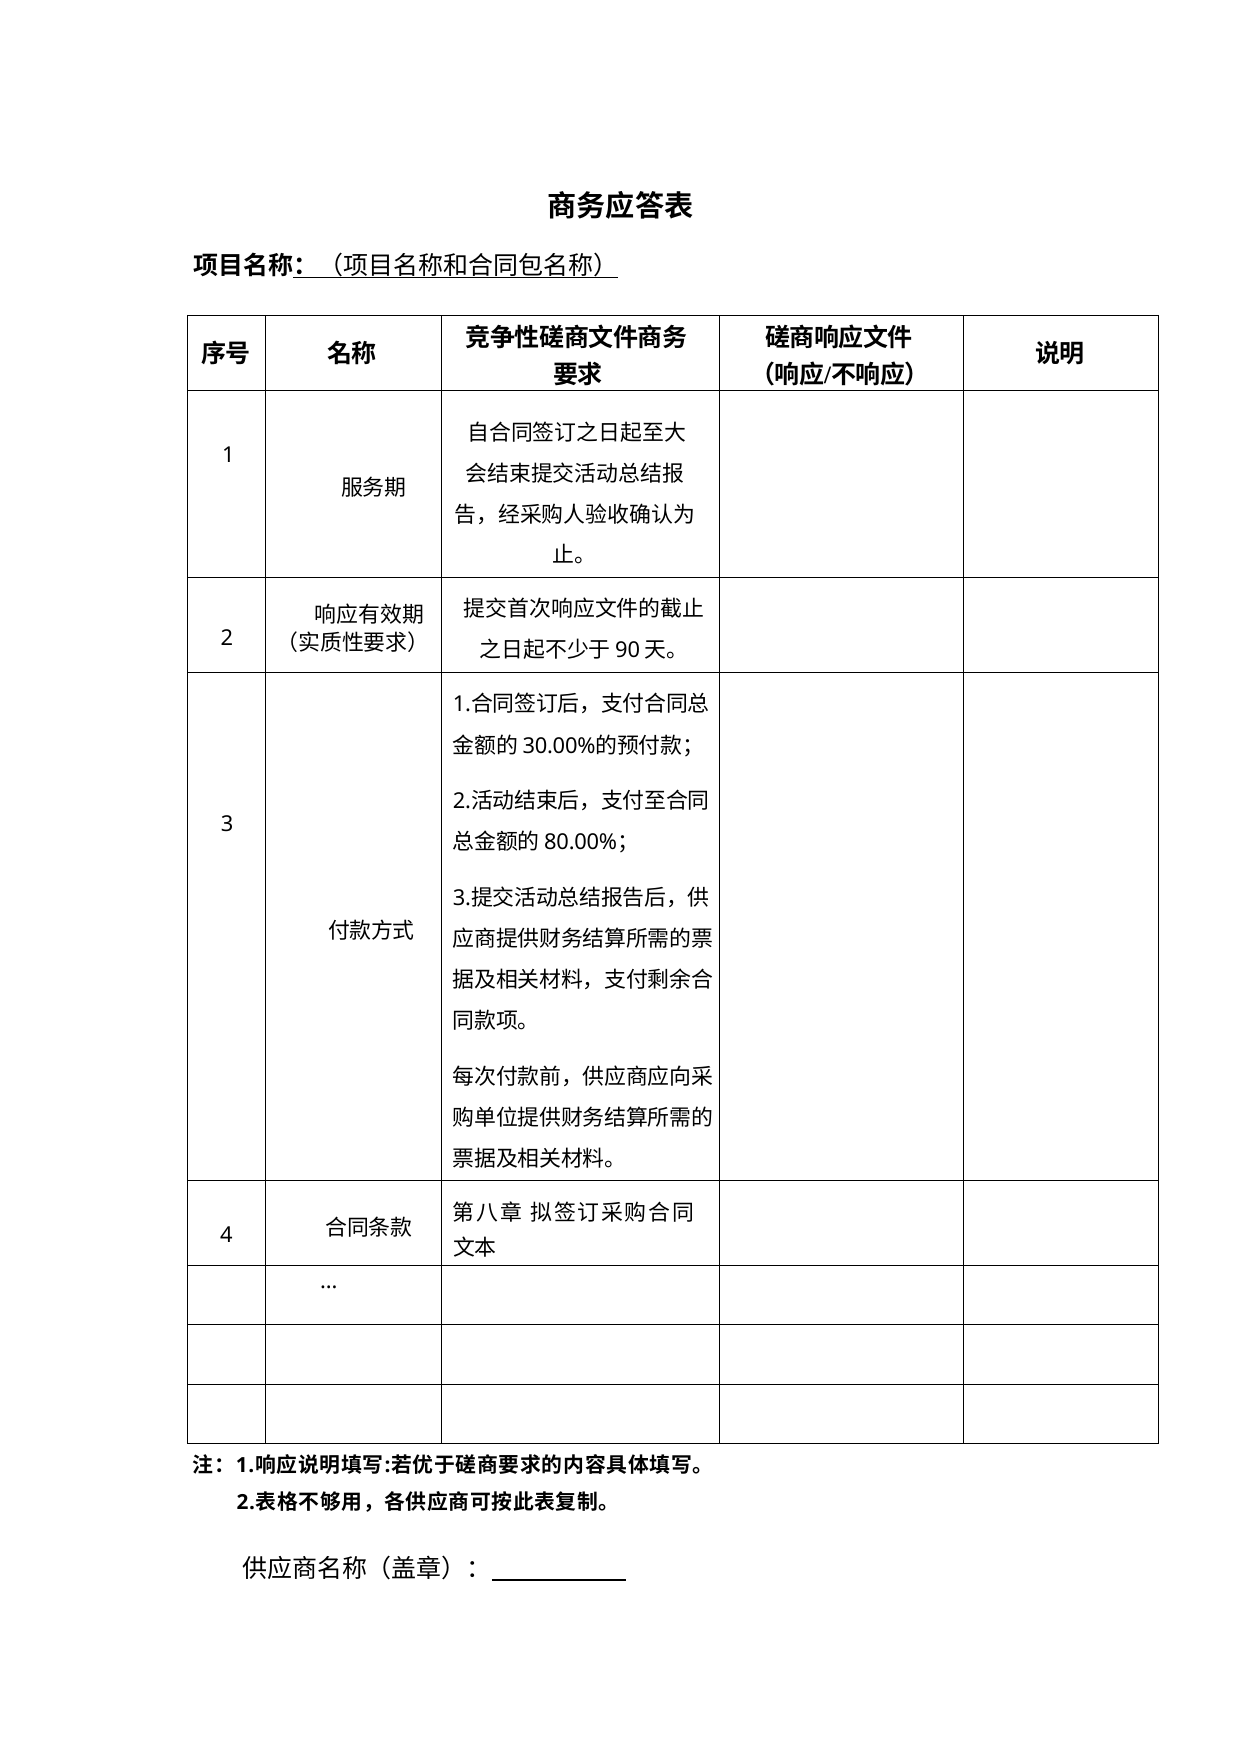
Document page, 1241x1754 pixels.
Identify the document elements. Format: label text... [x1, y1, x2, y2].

table_cell 提交首次响应文件的截止之日起不少于90天。 [442, 578, 719, 672]
table_cell [720, 578, 963, 672]
table_cell 1.合同签订后，支付合同总金额的30.00%的预付款； 2.活动结束后，支付至合同总金额的80.00%； 3.提交活动总结报告后，供应商提供财务结算所需的票据及相关材料，支付剩余合同款项。 每次付款前，供应商应向采购单位提供财务结算所需的票据及相关材料。 [442, 673, 719, 1180]
table_cell 3 [188, 673, 265, 1180]
table_header 竞争性磋商文件商务 要求 [442, 316, 719, 390]
table_cell [964, 1266, 1158, 1324]
table_cell 合同条款 [266, 1181, 441, 1265]
table_cell [188, 1385, 265, 1443]
table_cell [964, 391, 1158, 576]
table_cell 付款方式 [266, 673, 441, 1180]
text 供应商名称（盖章）： [243, 1551, 1053, 1584]
table_cell [442, 1266, 719, 1324]
table_cell [188, 1266, 265, 1324]
table_cell [720, 1385, 963, 1443]
table_cell [442, 1325, 719, 1383]
table_cell [188, 1325, 265, 1383]
table_header 名称 [266, 316, 441, 390]
table_cell [720, 1181, 963, 1265]
table_cell ... [266, 1266, 441, 1324]
table_cell 2 [188, 578, 265, 672]
table_cell [964, 1181, 1158, 1265]
table_cell [964, 1385, 1158, 1443]
table_cell [964, 673, 1158, 1180]
table_cell [964, 1325, 1158, 1383]
text 商务应答表 [187, 186, 1053, 224]
table_cell [266, 1385, 441, 1443]
table_cell [720, 673, 963, 1180]
table_cell [964, 578, 1158, 672]
table_cell 服务期 [266, 391, 441, 576]
table_cell [720, 391, 963, 576]
text 注：1.响应说明填写:若优于磋商要求的内容具体填写。 [192, 1450, 1053, 1478]
text 项目名称：（项目名称和合同包名称） [193, 248, 1053, 281]
text 2.表格不够用，各供应商可按此表复制。 [236, 1487, 1053, 1515]
table_cell [442, 1385, 719, 1443]
table_cell 第八章 拟签订采购合同文本 [442, 1181, 719, 1265]
table_header 磋商响应文件 （响应/不响应） [720, 316, 963, 390]
table_cell 1 [188, 391, 265, 576]
table_cell [720, 1325, 963, 1383]
table_header 序号 [188, 316, 265, 390]
table_cell 4 [188, 1181, 265, 1265]
table_header 说明 [964, 316, 1158, 390]
table_cell 响应有效期（实质性要求） [266, 578, 441, 672]
table_cell [720, 1266, 963, 1324]
table_cell [266, 1325, 441, 1383]
table_cell 自合同签订之日起至大会结束提交活动总结报告，经采购人验收确认为止。 [442, 391, 719, 576]
